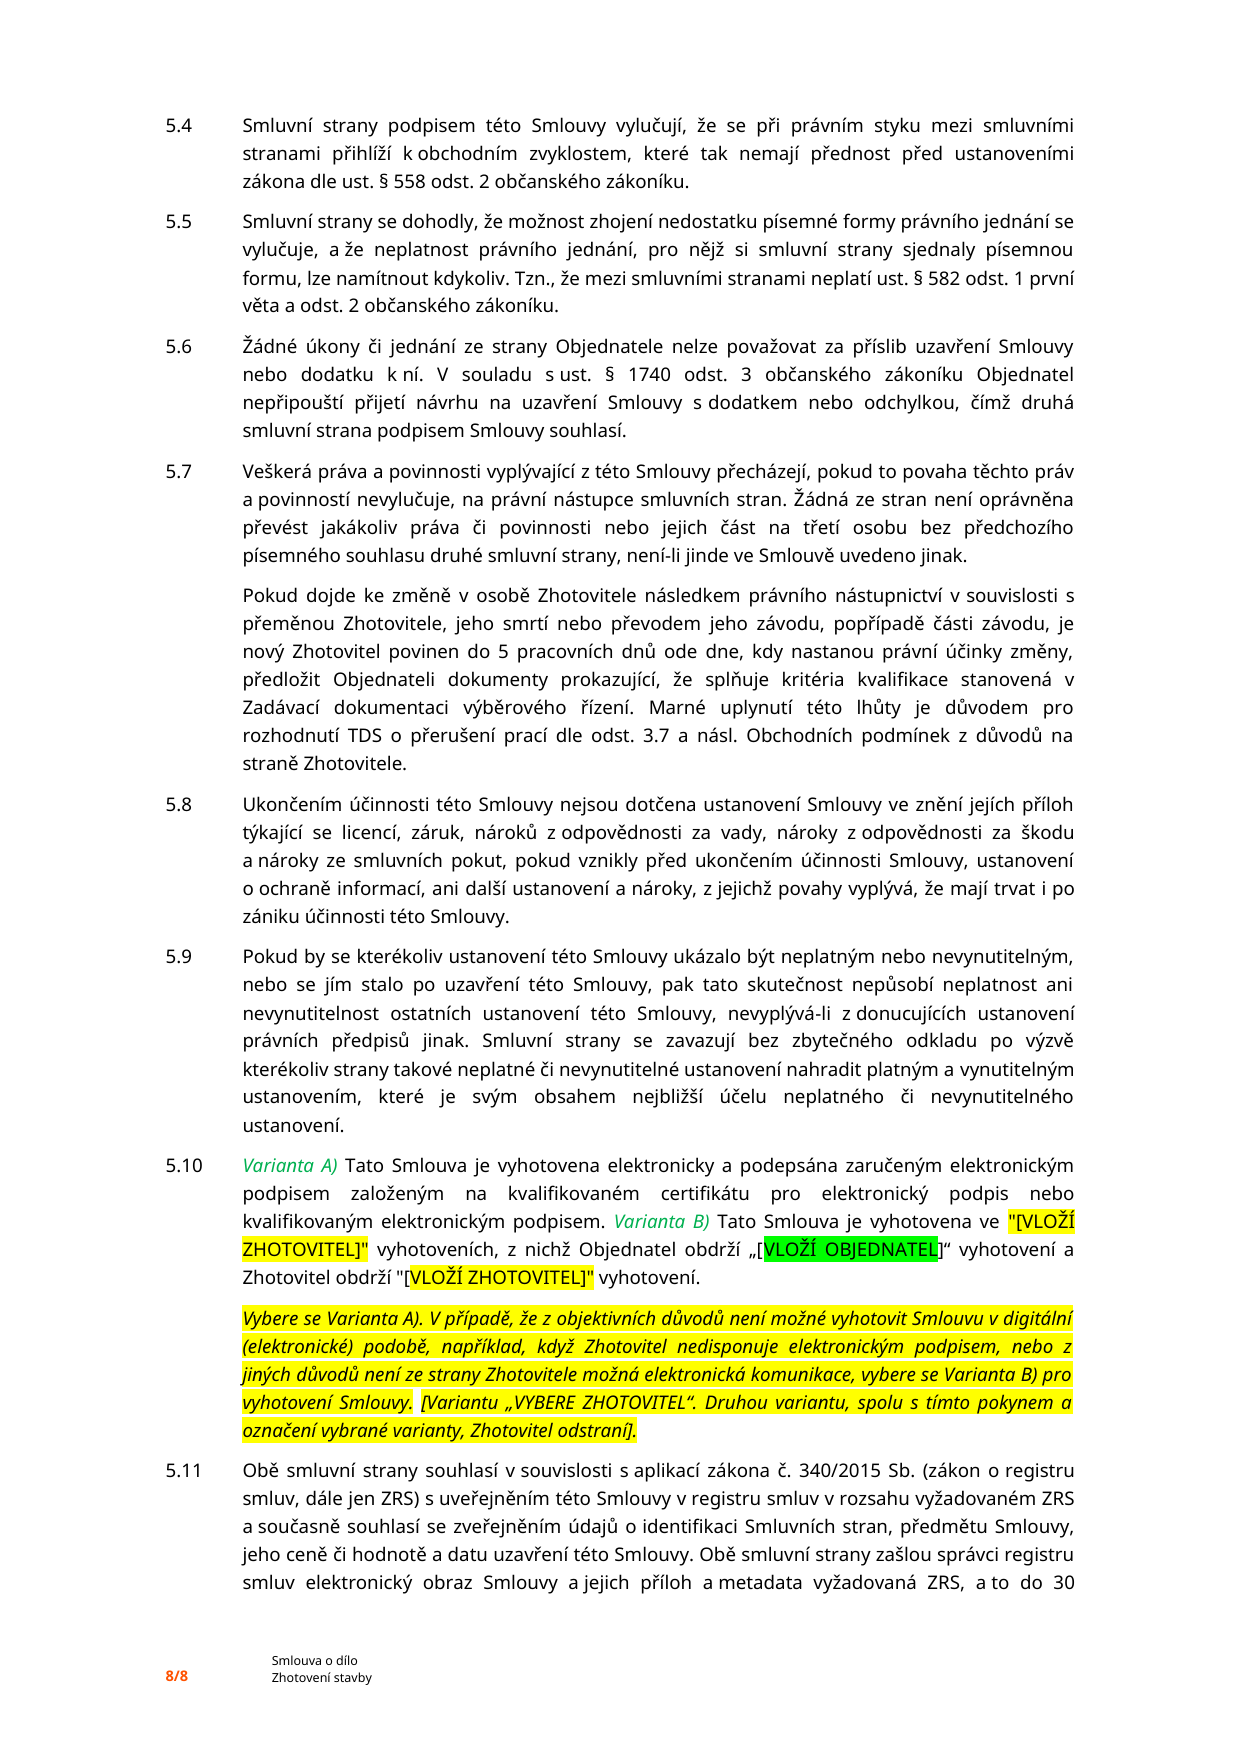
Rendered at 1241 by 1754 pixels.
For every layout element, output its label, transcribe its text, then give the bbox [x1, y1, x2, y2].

text Pokud by se kterékoliv ustanovení této Smlouvy ukázalo být neplatným nebo nevynutitelným, nebo se jím stalo po uzavření této Smlouvy, pak tato skutečnost nepůsobí neplatnost ani nevynutitelnost ostatních ustanovení této Smlouvy, nevyplývá-li z donucujících ustanovení právních předpisů jinak. Smluvní strany se zavazují bez zbytečného odkladu po výzvě kterékoliv strany takové neplatné či nevynutitelné ustanovení nahradit platným a vynutitelným ustanovením, které je svým obsahem nejbližší účelu neplatného či nevynutitelného ustanovení. [165, 944, 1075, 1137]
text Veškerá práva a povinnosti vyplývající z této Smlouvy přecházejí, pokud to povaha těchto práv a povinností nevylučuje, na právní nástupce smluvních stran. Žádná ze stran není oprávněna převést jakákoliv práva či povinnosti nebo jejich část na třetí osobu bez předchozího písemného souhlasu druhé smluvní strany, není-li jinde ve Smlouvě uvedeno jinak. [165, 458, 1075, 567]
text Smluvní strany se dohodly, že možnost zhojení nedostatku písemné formy právního jednání se vylučuje, a že neplatnost právního jednání, pro nějž si smluvní strany sjednaly písemnou formu, lze namítnout kdykoliv. Tzn., že mezi smluvními stranami neplatí ust. § 582 odst. 1 první věta a odst. 2 občanského zákoníku. [165, 209, 1075, 318]
text Ukončením účinnosti této Smlouvy nejsou dotčena ustanovení Smlouvy ve znění jejích příloh týkající se licencí, záruk, nároků z odpovědnosti za vady, nároky z odpovědnosti za škodu a nároky ze smluvních pokut, pokud vznikly před ukončením účinnosti Smlouvy, ustanovení o ochraně informací, ani další ustanovení a nároky, z jejichž povahy vyplývá, že mají trvat i po zániku účinnosti této Smlouvy. [165, 791, 1075, 929]
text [165, 1458, 1075, 1595]
text Smluvní strany podpisem této Smlouvy vylučují, že se při právním styku mezi smluvními stranami přihlíží k obchodním zvyklostem, které tak nemají přednost před ustanoveními zákona dle ust. § 558 odst. 2 občanského zákoníku. [165, 112, 1075, 194]
text Varianta A) Tato Smlouva je vyhotovena elektronicky a podepsána zaručeným elektronickým podpisem založeným na kvalifikovaném certifikátu pro elektronický podpis nebo kvalifikovaným elektronickým podpisem. Varianta B) Tato Smlouva je vyhotovena ve "[VLOŽÍ ZHOTOVITEL]" vyhotoveních, z nichž Objednatel obdrží „[VLOŽÍ OBJEDNATEL]“ vyhotovení a Zhotovitel obdrží "[VLOŽÍ ZHOTOVITEL]" vyhotovení. [165, 1152, 1075, 1290]
list Vybere se Varianta A). V případě, že z objektivních důvodů není možné vyhotovit Smlouvu v digitální (elektronické) podobě, například, když Zhotovitel nedisponuje elektronickým podpisem, nebo z jiných důvodů není ze strany Zhotovitele možná elektronická komunikace, vybere se Varianta B) pro vyhotovení Smlouvy. [Variantu „VYBERE ZHOTOVITEL“. Druhou variantu, spolu s tímto pokynem a označení vybrané varianty, Zhotovitel odstraní]. [242, 1305, 1075, 1443]
list Pokud dojde ke změně v osobě Zhotovitele následkem právního nástupnictví v souvislosti s přeměnou Zhotovitele, jeho smrtí nebo převodem jeho závodu, popřípadě části závodu, je nový Zhotovitel povinen do 5 pracovních dnů ode dne, kdy nastanou právní účinky změny, předložit Objednateli dokumenty prokazující, že splňuje kritéria kvalifikace stanovená v Zadávací dokumentaci výběrového řízení. Marné uplynutí této lhůty je důvodem pro rozhodnutí TDS o přerušení prací dle odst. 3.7 a násl. Obchodních podmínek z důvodů na straně Zhotovitele. [242, 582, 1075, 776]
text Žádné úkony či jednání ze strany Objednatele nelze považovat za příslib uzavření Smlouvy nebo dodatku k ní. V souladu s ust. § 1740 odst. 3 občanského zákoníku Objednatel nepřipouští přijetí návrhu na uzavření Smlouvy s dodatkem nebo odchylkou, čímž druhá smluvní strana podpisem Smlouvy souhlasí. [165, 333, 1075, 443]
